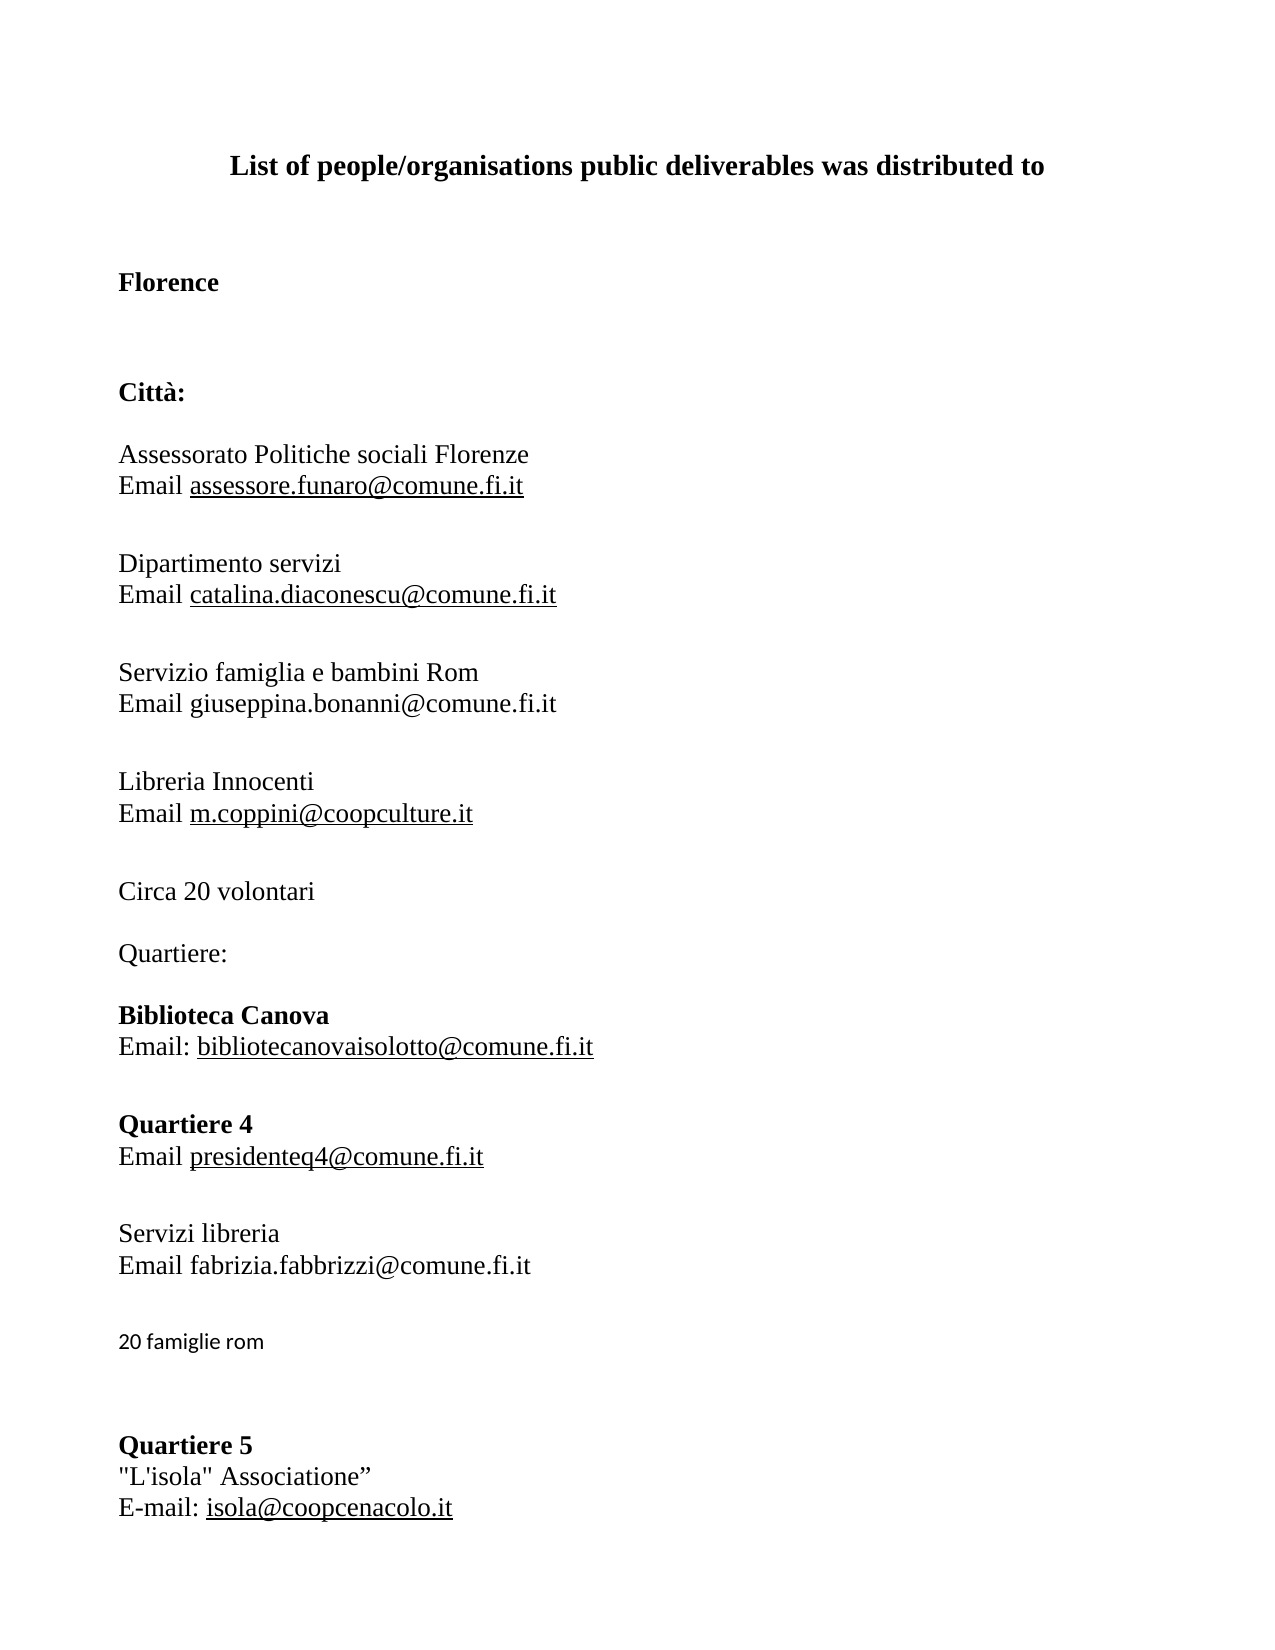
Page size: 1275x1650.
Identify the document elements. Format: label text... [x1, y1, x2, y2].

text Email presidenteq4@comune.fi.it [118, 1139, 1157, 1171]
text Circa 20 volontari [118, 875, 1157, 906]
text Quartiere 5 [118, 1429, 1157, 1460]
text Biblioteca Canova [118, 999, 1157, 1030]
text "L'isola" Associatione” [118, 1460, 1157, 1491]
text Servizi libreria [118, 1218, 1157, 1249]
text Libreria Innocenti [118, 766, 1157, 797]
text Dipartimento servizi [118, 547, 1157, 578]
text Servizio famiglia e bambini Rom [118, 656, 1157, 687]
text Quartiere: [118, 937, 1157, 968]
text E-mail: isola@coopcenacolo.it [118, 1491, 1157, 1522]
text Email assessore.funaro@comune.fi.it [118, 469, 1157, 500]
text Assessorato Politiche sociali Florenze [118, 438, 1157, 469]
text Email m.coppini@coopculture.it [118, 797, 1157, 828]
text Email fabrizia.fabbrizzi@comune.fi.it [118, 1249, 1157, 1280]
text 20 famiglie rom [118, 1327, 1157, 1355]
text List of people/organisations public deliverables was distributed to [118, 148, 1157, 181]
text Email catalina.diaconescu@comune.fi.it [118, 578, 1157, 609]
text Email giuseppina.bonanni@comune.fi.it [118, 687, 1157, 719]
text Città: [118, 376, 1157, 407]
text Email: bibliotecanovaisolotto@comune.fi.it [118, 1030, 1157, 1062]
text Florence [118, 267, 1157, 298]
text Quartiere 4 [118, 1108, 1157, 1139]
